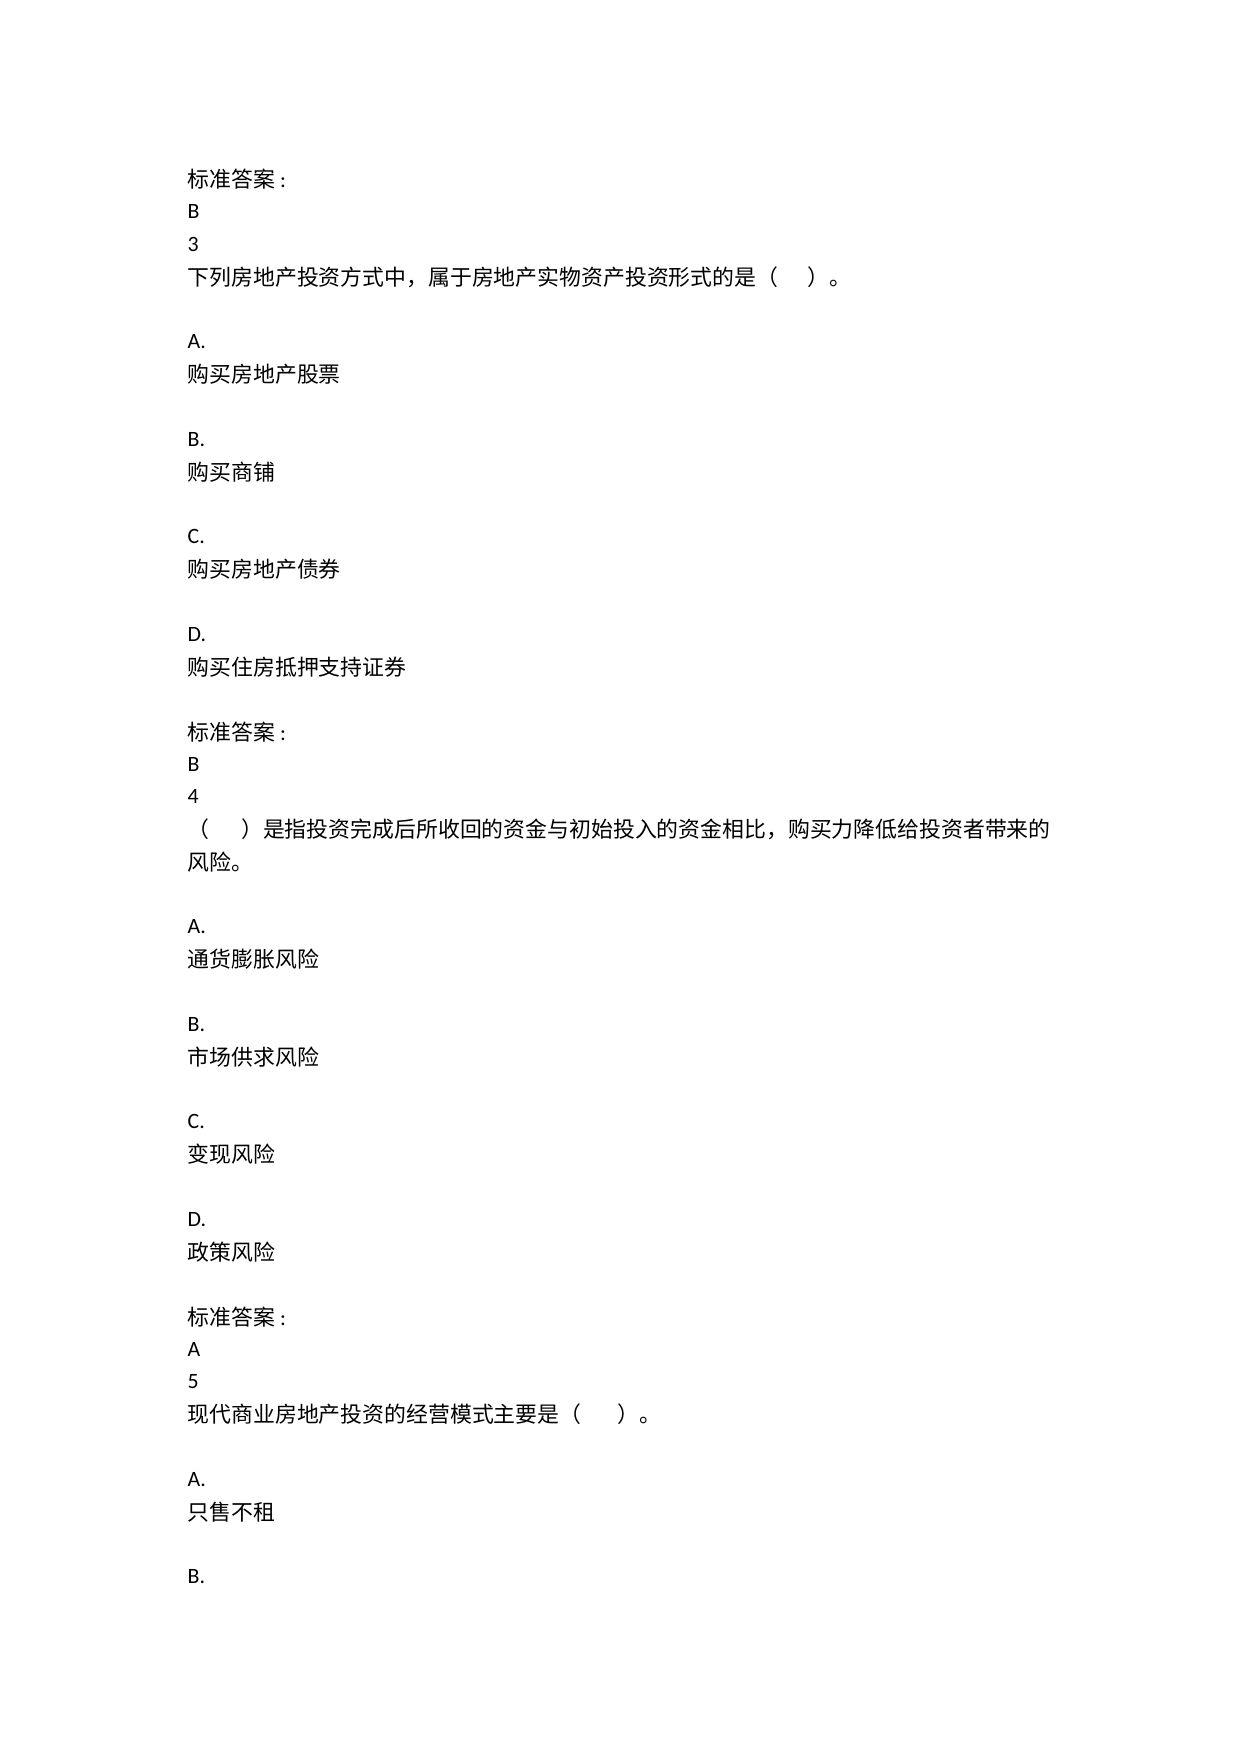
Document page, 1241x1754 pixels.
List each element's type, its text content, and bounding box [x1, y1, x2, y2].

text 变现风险 [187, 1137, 1053, 1169]
text 购买住房抵押支持证券 [187, 649, 1053, 682]
text 5 [187, 1364, 1053, 1397]
text B [187, 194, 1053, 227]
text D. [187, 1202, 1053, 1234]
text 下列房地产投资方式中，属于房地产实物资产投资形式的是（ ）。 [187, 259, 1053, 292]
text （ ）是指投资完成后所收回的资金与初始投入的资金相比，购买力降低给投资者带来的风险。 [187, 812, 1053, 877]
text 通货膨胀风险 [187, 942, 1053, 974]
text 政策风险 [187, 1234, 1053, 1267]
text 购买房地产股票 [187, 357, 1053, 389]
text C. [187, 1104, 1053, 1137]
text 购买商铺 [187, 454, 1053, 487]
text 标准答案 : [187, 1299, 1053, 1332]
text 4 [187, 779, 1053, 812]
text 购买房地产债券 [187, 552, 1053, 584]
text 只售不租 [187, 1494, 1053, 1527]
text 市场供求风险 [187, 1039, 1053, 1072]
text C. [187, 519, 1053, 552]
text B [187, 747, 1053, 779]
text B. [187, 422, 1053, 454]
text A [187, 1332, 1053, 1364]
text B. [187, 1007, 1053, 1039]
text 标准答案 : [187, 162, 1053, 194]
text 3 [187, 227, 1053, 259]
text B. [187, 1559, 1053, 1592]
text A. [187, 909, 1053, 942]
text 标准答案 : [187, 714, 1053, 747]
text 现代商业房地产投资的经营模式主要是（ ）。 [187, 1397, 1053, 1429]
text A. [187, 1462, 1053, 1494]
text D. [187, 617, 1053, 649]
text A. [187, 324, 1053, 357]
